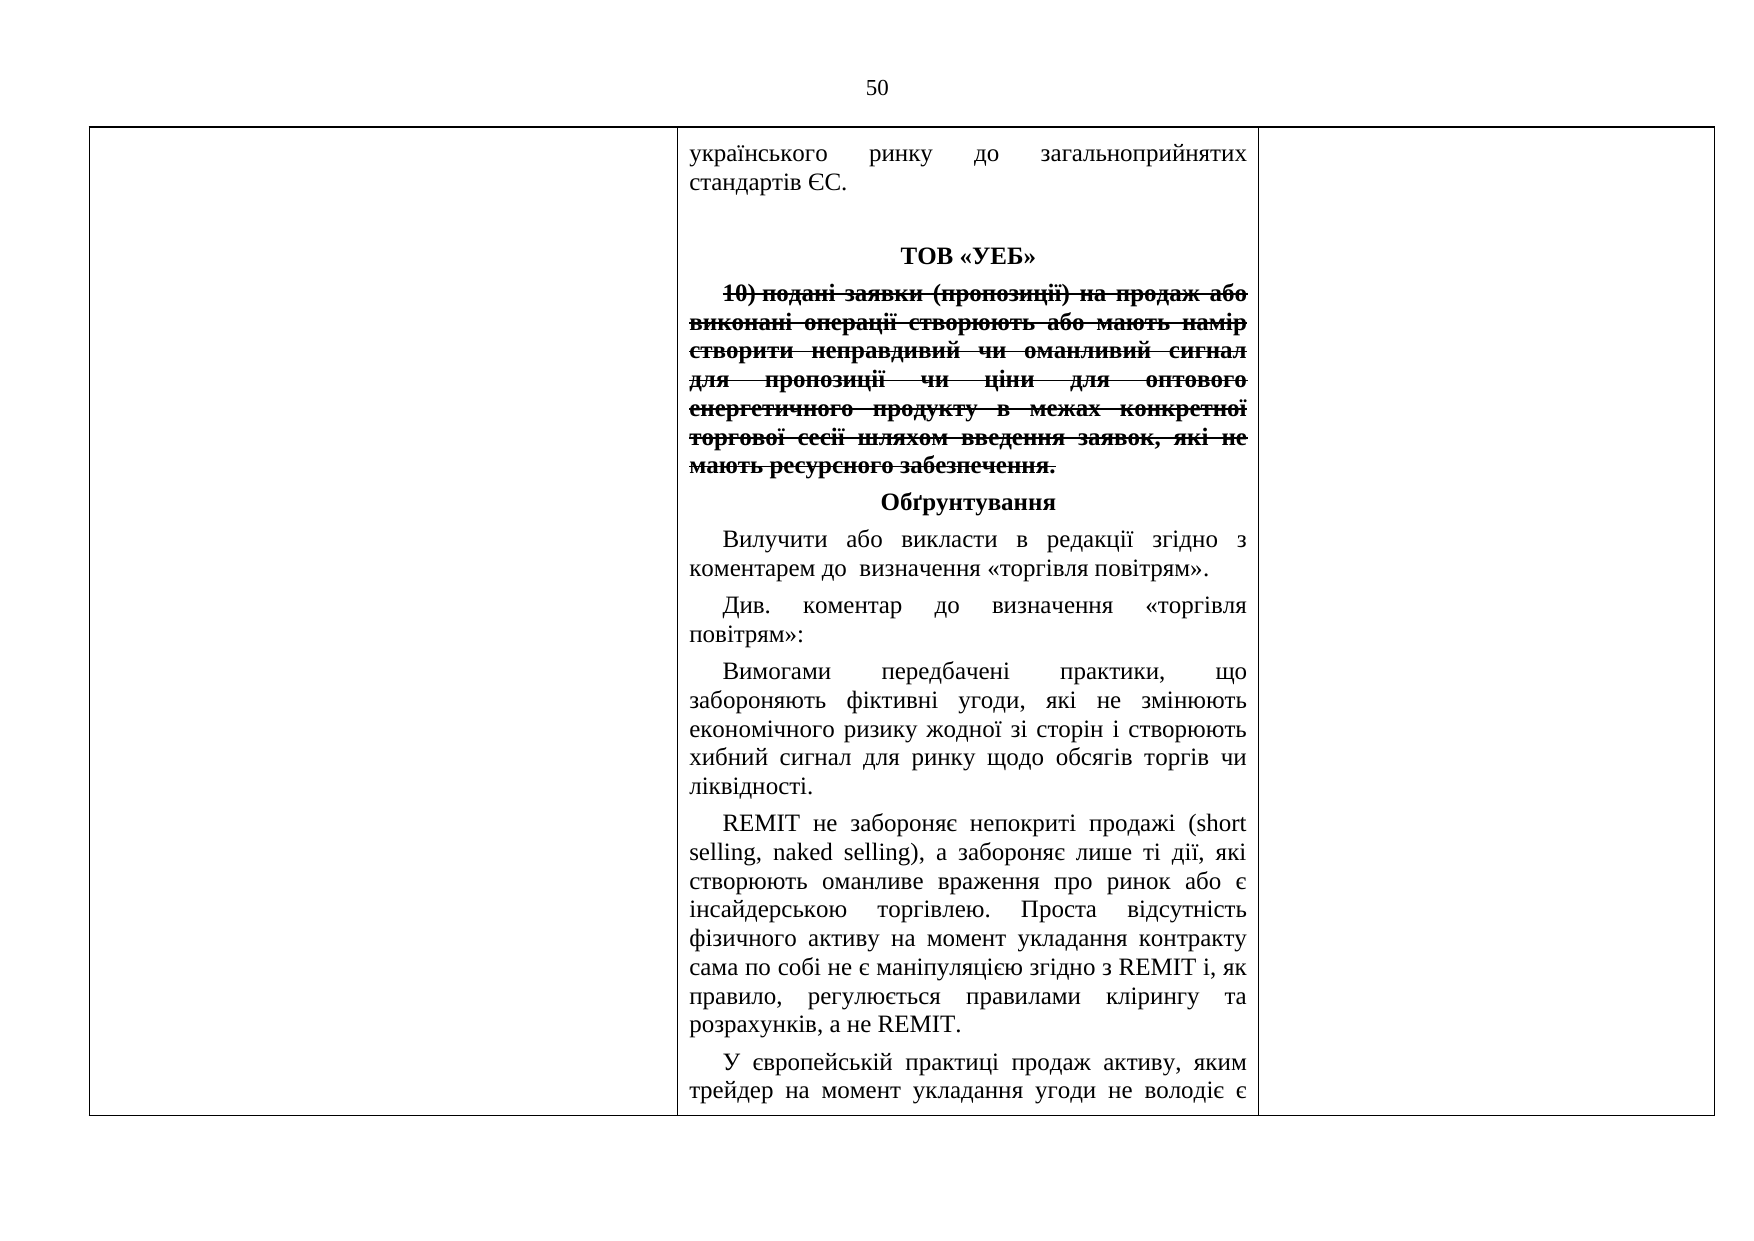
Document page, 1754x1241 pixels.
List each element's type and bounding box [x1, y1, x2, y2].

table_cell [1259, 128, 1714, 1114]
table_cell [678, 128, 1258, 1114]
table_cell [90, 128, 677, 1114]
